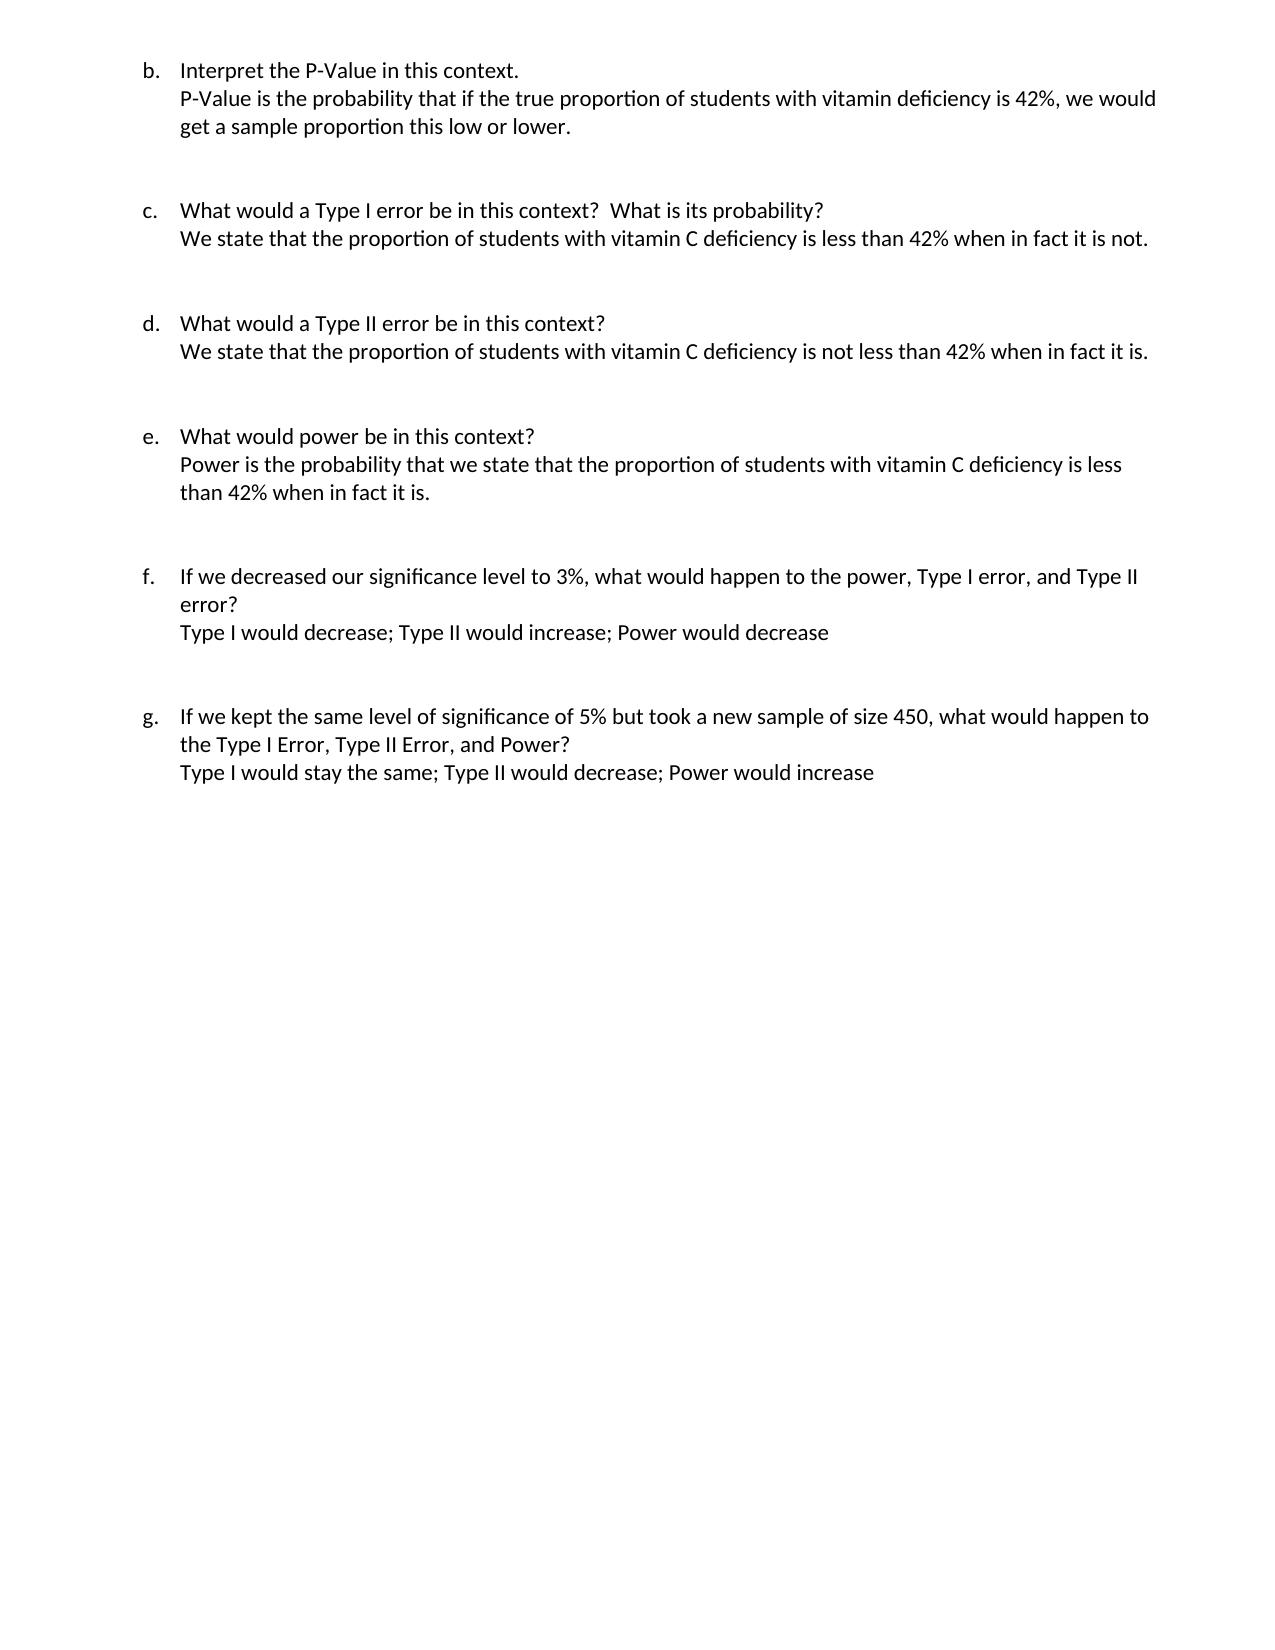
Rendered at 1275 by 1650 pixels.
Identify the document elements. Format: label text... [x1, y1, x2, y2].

text Power is the probability that we state that the proportion of students with vitamin C deficiency is less than 42% when in fact it is. [105, 450, 1170, 506]
text We state that the proportion of students with vitamin C deficiency is less than 42% when in fact it is not. [105, 224, 1170, 252]
text Type I would decrease; Type II would increase; Power would decrease [105, 618, 1170, 646]
text get a sample proportion this low or lower. [105, 112, 1170, 140]
text We state that the proportion of students with vitamin C deficiency is not less than 42% when in fact it is. [105, 337, 1170, 365]
list If we decreased our significance level to 3%, what would happen to the power, Type I error, and Type II error? [142, 562, 1170, 618]
list What would a Type I error be in this context? What is its probability? [142, 196, 1170, 224]
list What would a Type II error be in this context? [142, 309, 1170, 337]
list If we kept the same level of significance of 5% but took a new sample of size 450, what would happen to the Type I Error, Type II Error, and Power? [142, 702, 1170, 758]
list What would power be in this context? [142, 422, 1170, 450]
list Type I would stay the same; Type II would decrease; Power would increase [180, 758, 1170, 786]
text P-Value is the probability that if the true proportion of students with vitamin deficiency is 42%, we would [105, 84, 1170, 112]
list Interpret the P-Value in this context. [142, 56, 1170, 84]
